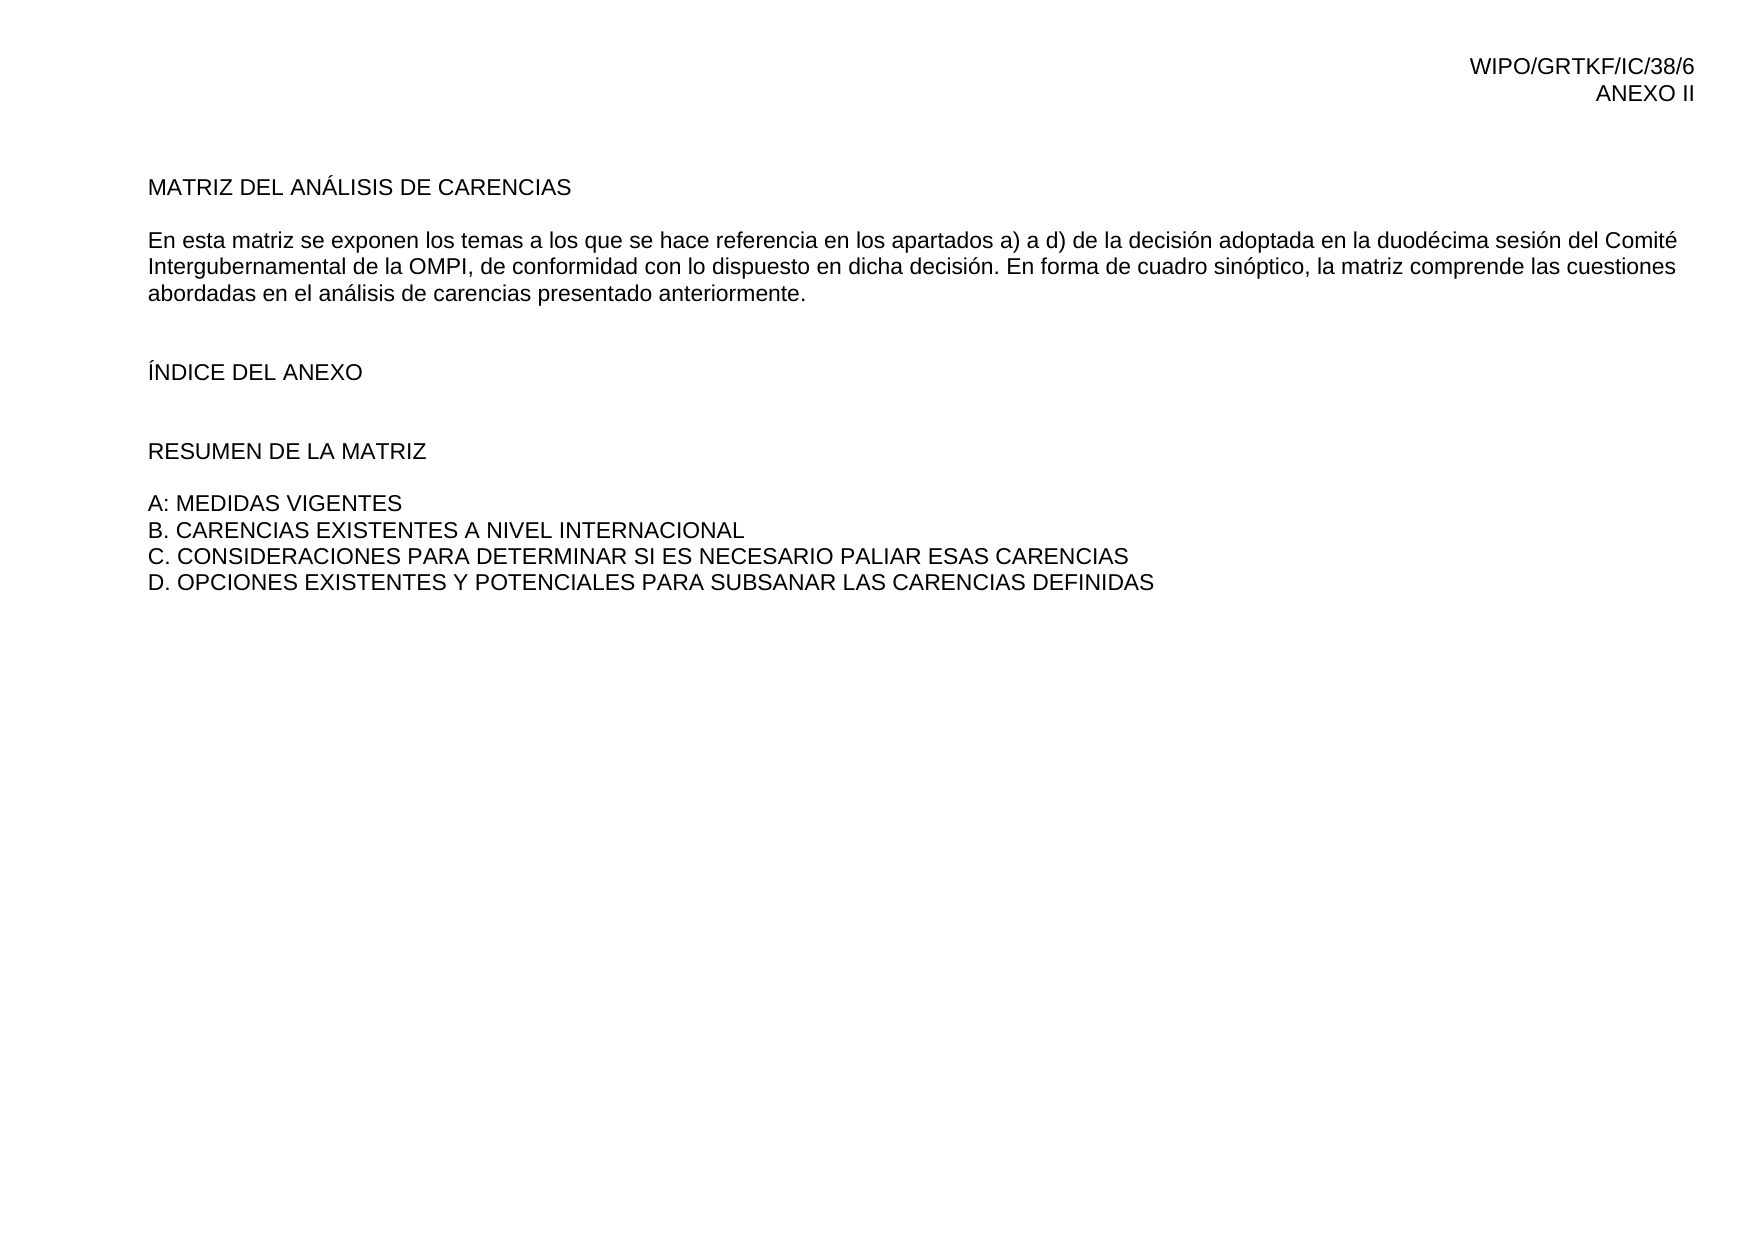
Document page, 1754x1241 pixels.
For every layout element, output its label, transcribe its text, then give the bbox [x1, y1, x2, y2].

text MATRIZ DEL ANÁLISIS DE CARENCIAS [148, 174, 1695, 200]
text B. CARENCIAS EXISTENTES A NIVEL INTERNACIONAL [148, 517, 1695, 543]
text D. OPCIONES EXISTENTES Y POTENCIALES PARA SUBSANAR LAS CARENCIAS DEFINIDAS [148, 569, 1695, 596]
text En esta matriz se exponen los temas a los que se hace referencia en los apartados a) a d) de la decisión adoptada en la duodécima sesión del Comité Intergubernamental de la OMPI, de conformidad con lo dispuesto en dicha decisión. En forma de cuadro sinóptico, la matriz comprende las cuestiones abordadas en el análisis de carencias presentado anteriormente. [148, 227, 1695, 306]
text ÍNDICE DEL ANEXO [148, 358, 1695, 385]
text A: MEDIDAS VIGENTES [148, 490, 1695, 517]
text RESUMEN DE LA MATRIZ [148, 438, 1695, 464]
text C. CONSIDERACIONES PARA DETERMINAR SI ES NECESARIO PALIAR ESAS CARENCIAS [148, 543, 1695, 569]
